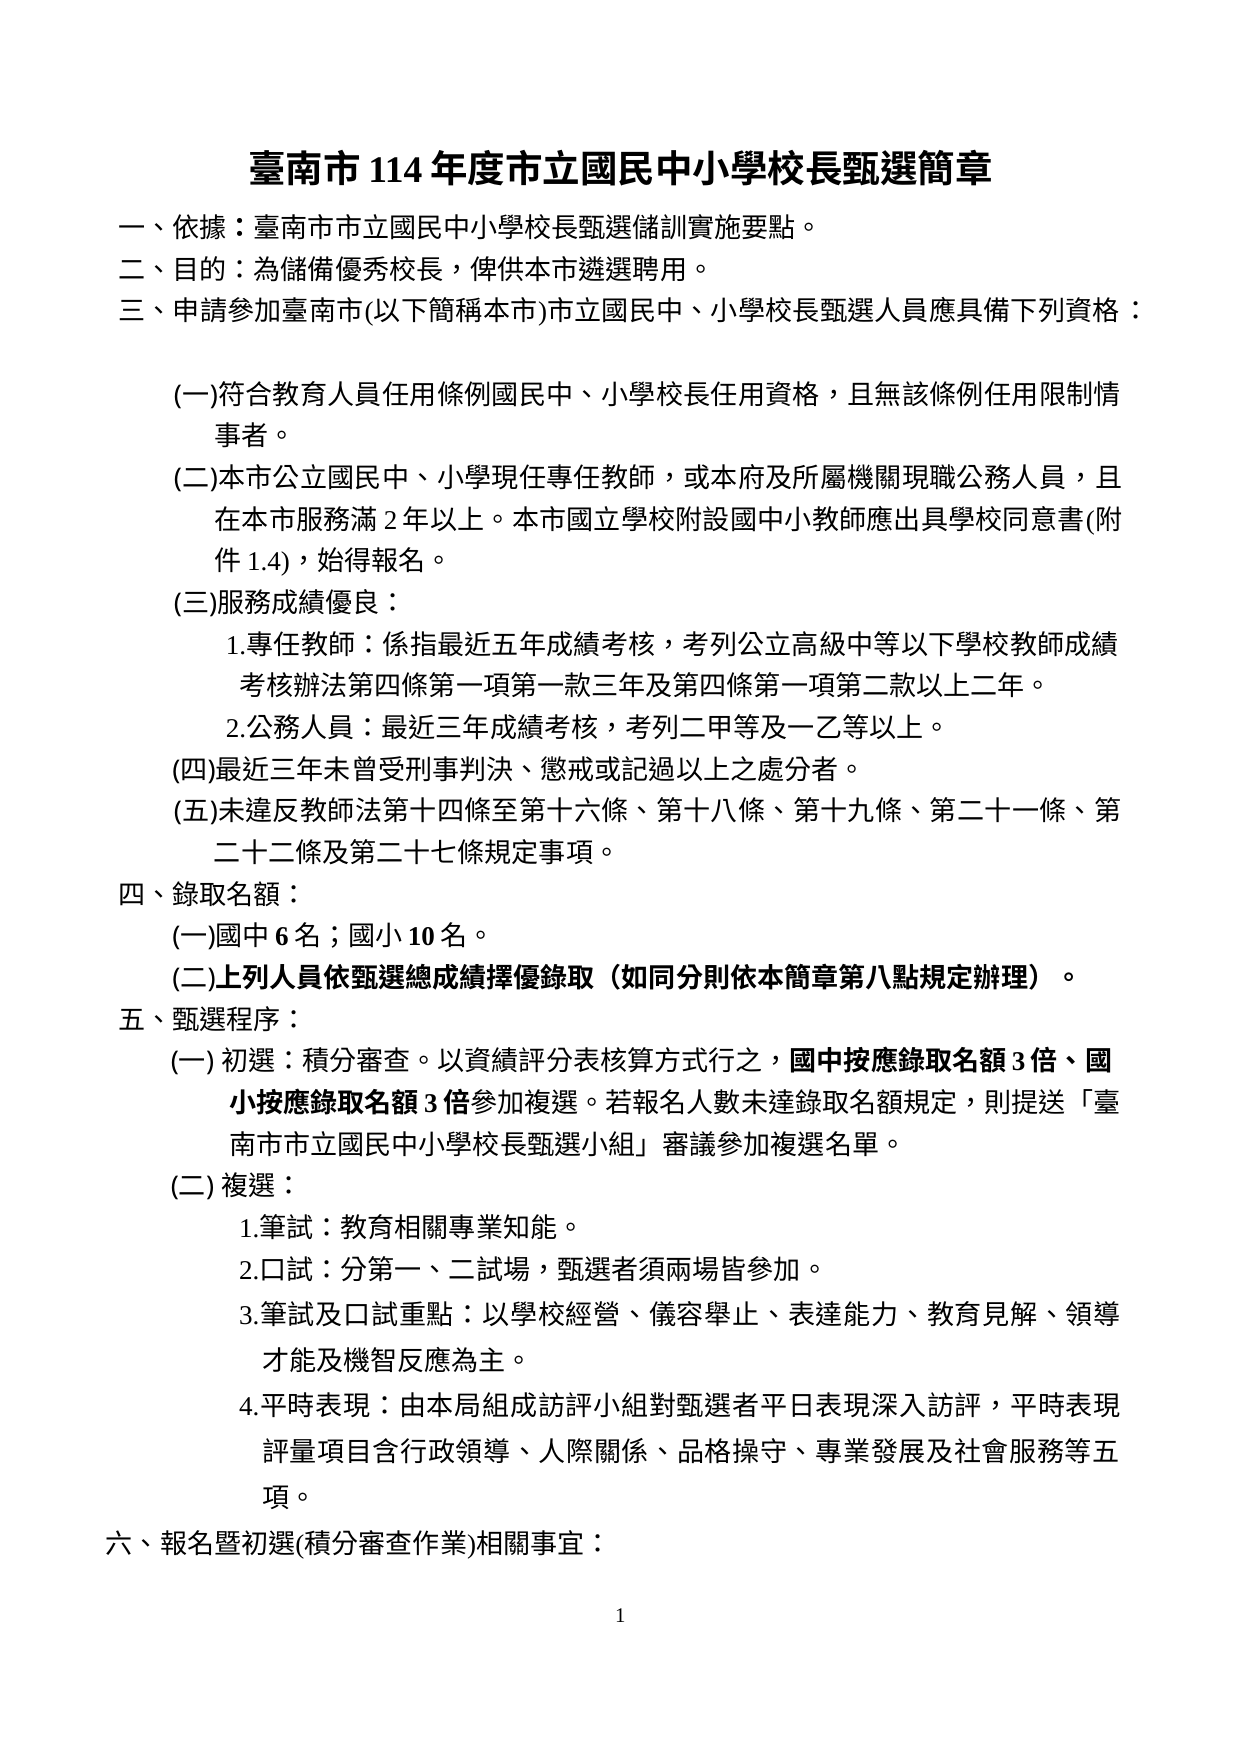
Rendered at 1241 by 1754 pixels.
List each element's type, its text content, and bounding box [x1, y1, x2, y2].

text (四)最近三年未曾受刑事判決、懲戒或記過以上之處分者。 [118, 746, 1122, 787]
text (一)符合教育人員任用條例國民中、小學校長任用資格，且無該條例任用限制情事者。 [174, 371, 1122, 454]
text (五)未違反教師法第十四條至第十六條、第十八條、第十九條、第二十一條、第二十二條及第二十七條規定事項。 [174, 787, 1122, 871]
text 2.公務人員：最近三年成績考核，考列二甲等及一乙等以上。 [226, 704, 1122, 746]
text (三)服務成績優良： [174, 579, 1122, 621]
text 三、申請參加臺南市(以下簡稱本市)市立國民中、小學校長甄選人員應具備下列資格： [118, 287, 1122, 371]
text 一、依據：臺南市市立國民中小學校長甄選儲訓實施要點。 [118, 204, 1122, 246]
text 3.筆試及口試重點：以學校經營、儀容舉止、表達能力、教育見解、領導才能及機智反應為主。 [239, 1287, 1122, 1379]
subtitle 臺南市114年度市立國民中小學校長甄選簡章 [118, 129, 1122, 204]
text (二)上列人員依甄選總成績擇優錄取（如同分則依本簡章第八點規定辦理）。 [172, 954, 1122, 996]
text 2.口試：分第一、二試場，甄選者須兩場皆參加。 [239, 1246, 1122, 1287]
text (一)國中6名；國小10名。 [172, 912, 1122, 954]
text 六、報名暨初選(積分審查作業)相關事宜： [106, 1517, 1122, 1562]
text 4.平時表現：由本局組成訪評小組對甄選者平日表現深入訪評，平時表現評量項目含行政領導、人際關係、品格操守、專業發展及社會服務等五項。 [239, 1379, 1122, 1517]
text (二) 複選： [171, 1162, 1122, 1204]
text 四、錄取名額： [118, 871, 1122, 912]
text 二、目的：為儲備優秀校長，俾供本市遴選聘用。 [118, 246, 1122, 287]
text 1.專任教師：係指最近五年成績考核，考列公立高級中等以下學校教師成績考核辦法第四條第一項第一款三年及第四條第一項第二款以上二年。 [226, 621, 1122, 704]
text (一) 初選：積分審查。以資績評分表核算方式行之，國中按應錄取名額3倍、國小按應錄取名額3倍參加複選。若報名人數未達錄取名額規定，則提送「臺南市市立國民中小學校長甄選小組」審議參加複選名單。 [171, 1037, 1122, 1162]
text 1.筆試：教育相關專業知能。 [239, 1204, 1122, 1246]
text (二)本市公立國民中、小學現任專任教師，或本府及所屬機關現職公務人員，且在本市服務滿2年以上。本市國立學校附設國中小教師應出具學校同意書(附件1.4)，始得報名。 [174, 454, 1122, 579]
text 五、甄選程序： [118, 996, 1122, 1037]
